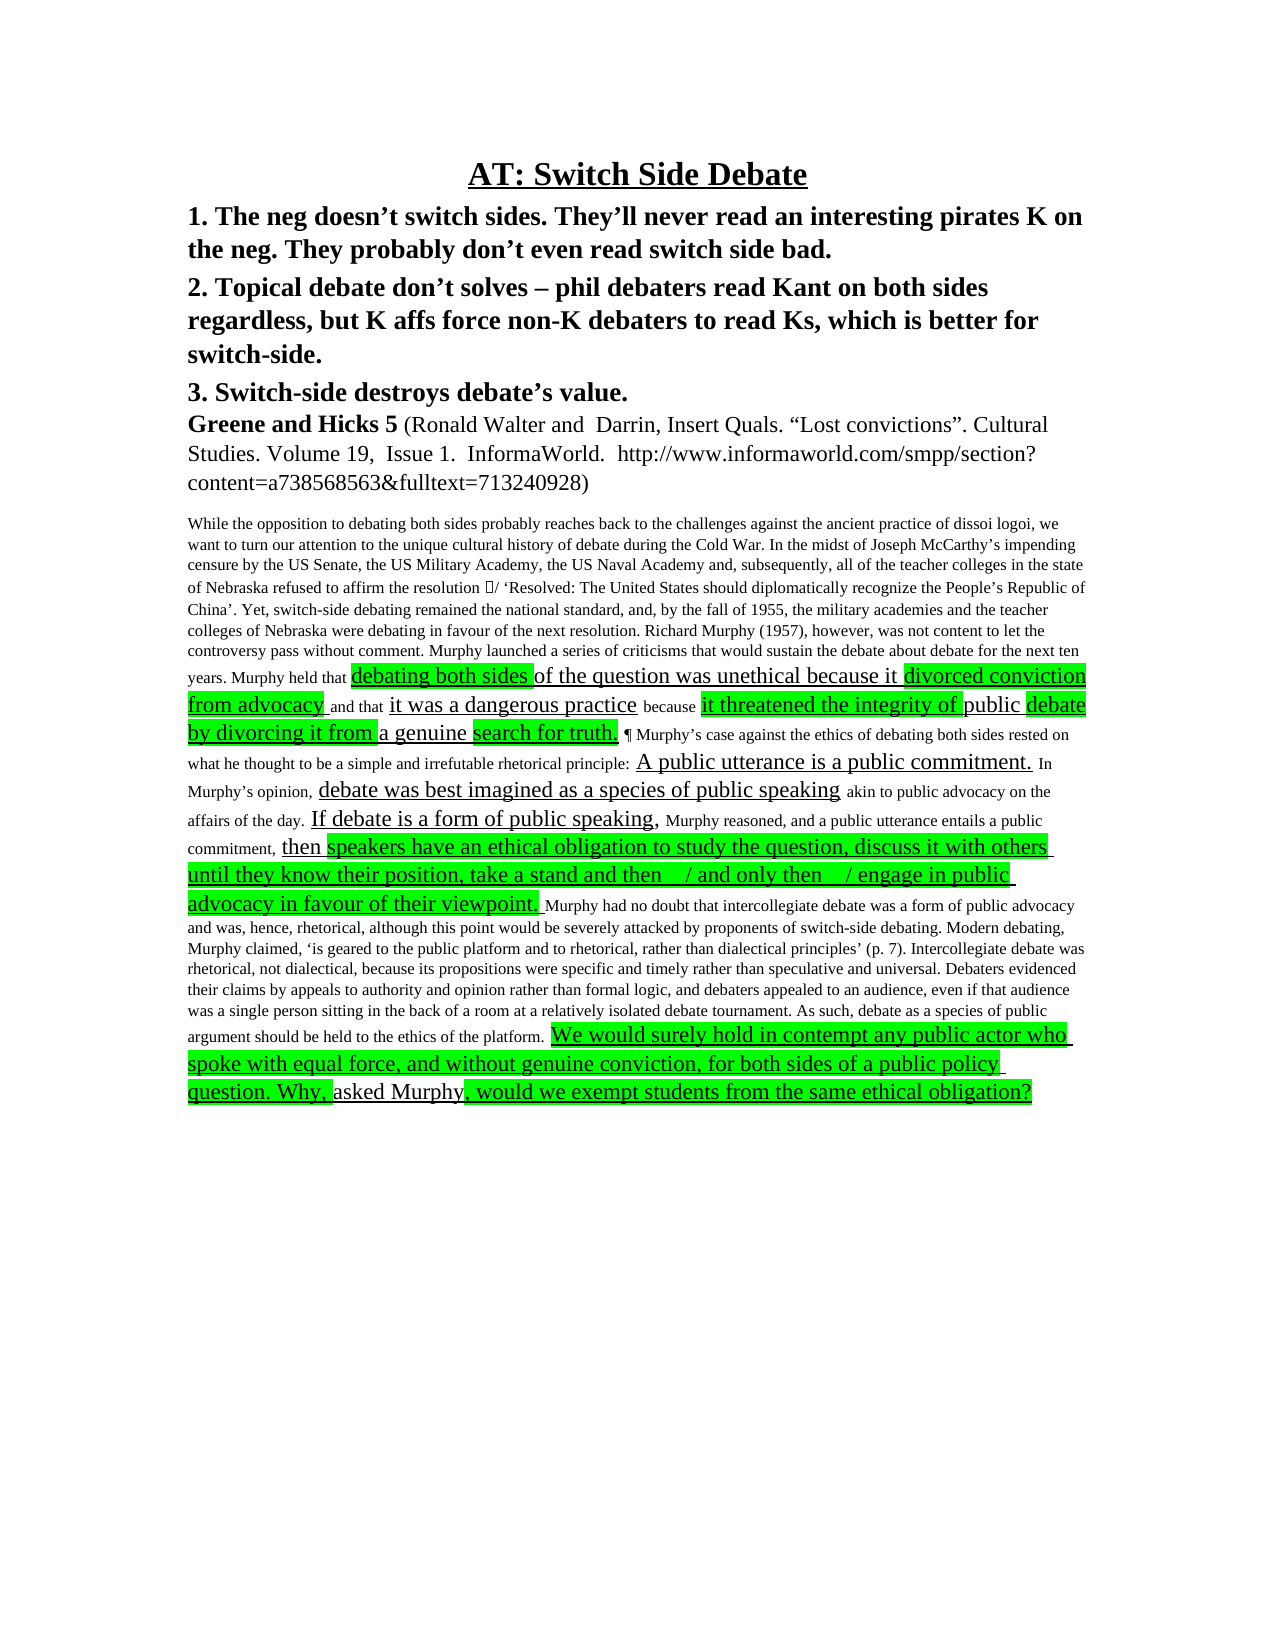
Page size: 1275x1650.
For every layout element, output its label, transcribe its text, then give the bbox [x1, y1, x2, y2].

text While the opposition to debating both sides probably reaches back to the challenges against the ancient practice of dissoi logoi, we want to turn our attention to the unique cultural history of debate during the Cold War. In the midst of Joseph McCarthy’s impending censure by the US Senate, the US Military Academy, the US Naval Academy and, subsequently, all of the teacher colleges in the state of Nebraska refused to affirm the resolution 􏰀/ ‘Resolved: The United States should diplomatically recognize the People’s Republic of China’. Yet, switch-side debating remained the national standard, and, by the fall of 1955, the military academies and the teacher colleges of Nebraska were debating in favour of the next resolution. Richard Murphy (1957), however, was not content to let the controversy pass without comment. Murphy launched a series of criticisms that would sustain the debate about debate for the next ten years. Murphy held that debating both sides of the question was unethical because it divorced conviction from advocacy and that it was a dangerous practice because it threatened the integrity of public debate by divorcing it from a genuine search for truth. ¶ Murphy’s case against the ethics of debating both sides rested on what he thought to be a simple and irrefutable rhetorical principle: A public utterance is a public commitment. In Murphy’s opinion, debate was best imagined as a species of public speaking akin to public advocacy on the affairs of the day. If debate is a form of public speaking, Murphy reasoned, and a public utterance entails a public commitment, then speakers have an ethical obligation to study the question, discuss it with others until they know their position, take a stand and then 􏰀/ and only then 􏰀/ engage in public advocacy in favour of their viewpoint. Murphy had no doubt that intercollegiate debate was a form of public advocacy and was, hence, rhetorical, although this point would be severely attacked by proponents of switch-side debating. Modern debating, Murphy claimed, ‘is geared to the public platform and to rhetorical, rather than dialectical principles’ (p. 7). Intercollegiate debate was rhetorical, not dialectical, because its propositions were specific and timely rather than speculative and universal. Debaters evidenced their claims by appeals to authority and opinion rather than formal logic, and debaters appealed to an audience, even if that audience was a single person sitting in the back of a room at a relatively isolated debate tournament. As such, debate as a species of public argument should be held to the ethics of the platform. We would surely hold in contempt any public actor who spoke with equal force, and without genuine conviction, for both sides of a public policy question. Why, asked Murphy, would we exempt students from the same ethical obligation? [187, 514, 1087, 1105]
text Greene and Hicks 5 (Ronald Walter and Darrin, Insert Quals. “Lost convictions”. Cultural Studies. Volume 19, Issue 1. InformaWorld. http://www.informaworld.com/smpp/section?content=a738568563&fulltext=713240928) [187, 409, 1087, 495]
subtitle 1. The neg doesn’t switch sides. They’ll never read an interesting pirates K on the neg. They probably don’t even read switch side bad. [187, 200, 1087, 264]
subtitle 3. Switch-side destroys debate’s value. [187, 376, 1087, 407]
subtitle 2. Topical debate don’t solves – phil debaters read Kant on both sides regardless, but K affs force non-K debaters to read Ks, which is better for switch-side. [187, 271, 1087, 369]
subtitle AT: Switch Side Debate [187, 154, 1087, 192]
